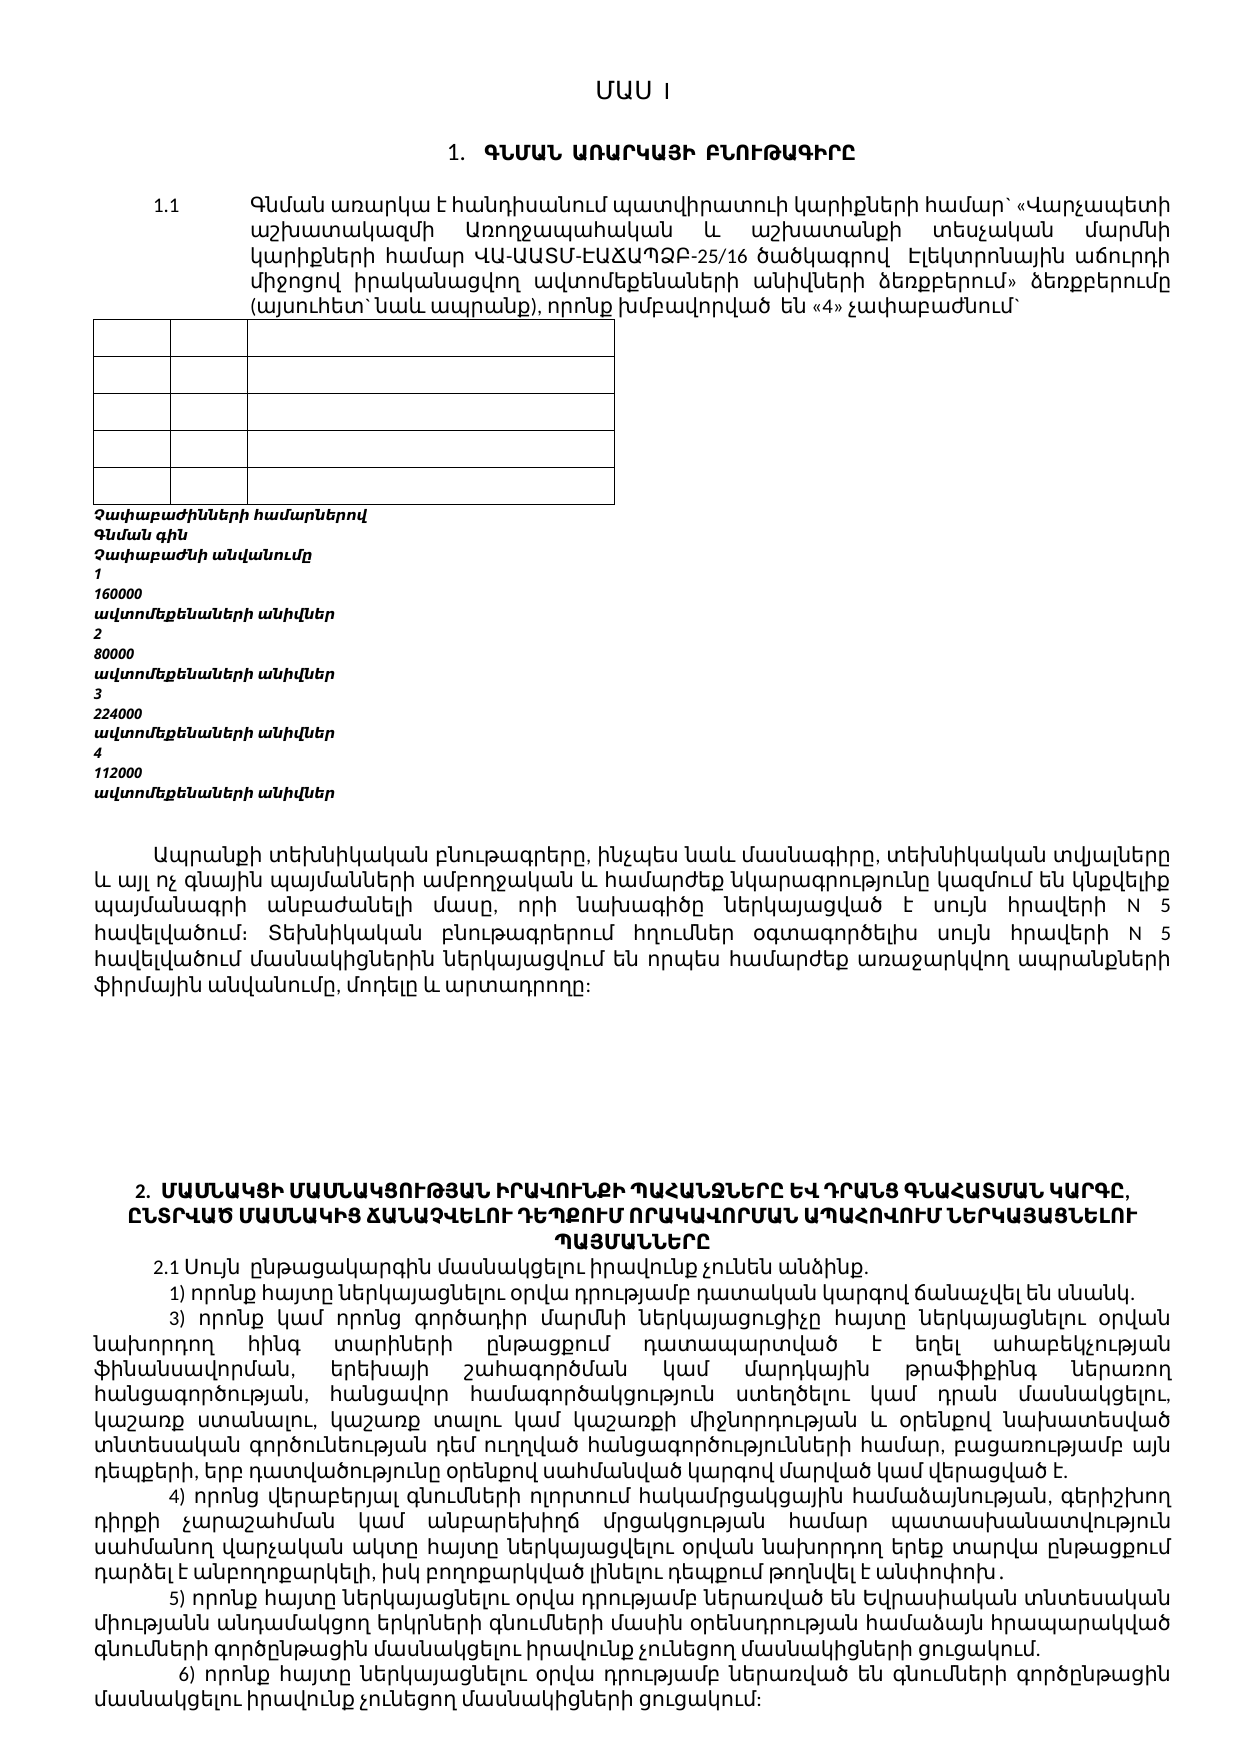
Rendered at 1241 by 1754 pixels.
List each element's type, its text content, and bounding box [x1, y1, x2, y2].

text ՄԱՍ I [94, 75, 1171, 106]
text Ապրանքի տեխնիկական բնութագրերը, ինչպես նաև մասնագիրը, տեխնիկական տվյալները և այլ ոչ գնային պայմանների ամբողջական և համարժեք նկարագրությունը կազմում են կնքվելիք պայմանագրի անբաժանելի մասը, որի նախագիծը ներկայացված է սույն հրավերի N 5 հավելվածում։ Տեխնիկական բնութագրերում հղումներ օգտագործելիս սույն հրավերի N 5 հավելվածում մասնակիցներին ներկայացվում են որպես համարժեք առաջարկվող ապրանքների ֆիրմային անվանումը, մոդելը և արտադրողը: [94, 842, 1171, 997]
text 1) որոնք հայտը ներկայացնելու օրվա դրությամբ դատական կարգով ճանաչվել են սնանկ. [94, 1280, 1171, 1305]
text 5) որոնք հայտը ներկայացնելու օրվա դրությամբ ներառված են Եվրասիական տնտեսական միությանն անդամակցող երկրների գնումների մասին օրենսդրության համաձայն հրապարակված գնումների գործընթացին մասնակցելու իրավունք չունեցող մասնակիցների ցուցակում. [94, 1585, 1171, 1661]
text 6) որոնք հայտը ներկայացնելու օրվա դրությամբ ներառված են գնումների գործընթացին մասնակցելու իրավունք չունեցող մասնակիցների ցուցակում: [94, 1661, 1171, 1712]
text 2. ՄԱՍՆԱԿՑԻ ՄԱՍՆԱԿՑՈՒԹՅԱՆ ԻՐԱՎՈՒՆՔԻ ՊԱՀԱՆՋՆԵՐԸ ԵՎ ԴՐԱՆՑ ԳՆԱՀԱՏՄԱՆ ԿԱՐԳԸ, ԸՆՏՐՎԱԾ ՄԱՍՆԱԿԻՑ ՃԱՆԱՉՎԵԼՈՒ ԴԵՊՔՈՒՄ ՈՐԱԿԱՎՈՐՄԱՆ ԱՊԱՀՈՎՈՒՄ ՆԵՐԿԱՅԱՑՆԵԼՈՒ ՊԱՅՄԱՆՆԵՐԸ [94, 1178, 1171, 1254]
text 4) որոնց վերաբերյալ գնումների ոլորտում հակամրցակցային համաձայնության, գերիշխող դիրքի չարաշահման կամ անբարեխիղճ մրցակցության համար պատասխանատվություն սահմանող վարչական ակտը հայտը ներկայացվելու օրվան նախորդող երեք տարվա ընթացքում դարձել է անբողոքարկելի, իսկ բողոքարկված լինելու դեպքում թողնվել է անփոփոխ․ [94, 1483, 1171, 1585]
text 2.1 Սույն ընթացակարգին մասնակցելու իրավունք չունեն անձինք. [94, 1254, 1171, 1280]
list ԳՆՄԱՆ ԱՌԱՐԿԱՅԻ ԲՆՈՒԹԱԳԻՐԸ [131, 136, 1171, 167]
text 3) որոնք կամ որոնց գործադիր մարմնի ներկայացուցիչը հայտը ներկայացնելու օրվան նախորդող հինգ տարիների ընթացքում դատապարտված է եղել ահաբեկչության ֆինանսավորման, երեխայի շահագործման կամ մարդկային թրաֆիքինգ ներառող հանցագործության, հանցավոր համագործակցություն ստեղծելու կամ դրան մասնակցելու, կաշառք ստանալու, կաշառք տալու կամ կաշառքի միջնորդության և օրենքով նախատեսված տնտեսական գործունեության դեմ ուղղված հանցագործությունների համար, բացառությամբ այն դեպքերի, երբ դատվածությունը օրենքով սահմանված կարգով մարված կամ վերացված է. [94, 1305, 1171, 1483]
subtitle Գնման առարկա է հանդիսանում պատվիրատուի կարիքների համար` «Վարչապետի աշխատակազմի Առողջապահական և աշխատանքի տեսչական մարմնի կարիքների համար ՎԱ-ԱԱՏՄ-ԷԱՃԱՊՁԲ-25/16 ծածկագրով Էլեկտրոնային աճուրդի միջոցով իրականացվող ավտոմեքենաների անիվների ձեռքբերում» ձեռքբերումը (այսուհետ` նաև ապրանք), որոնք խմբավորված են «4» չափաբաժնում` [153, 192, 1171, 319]
